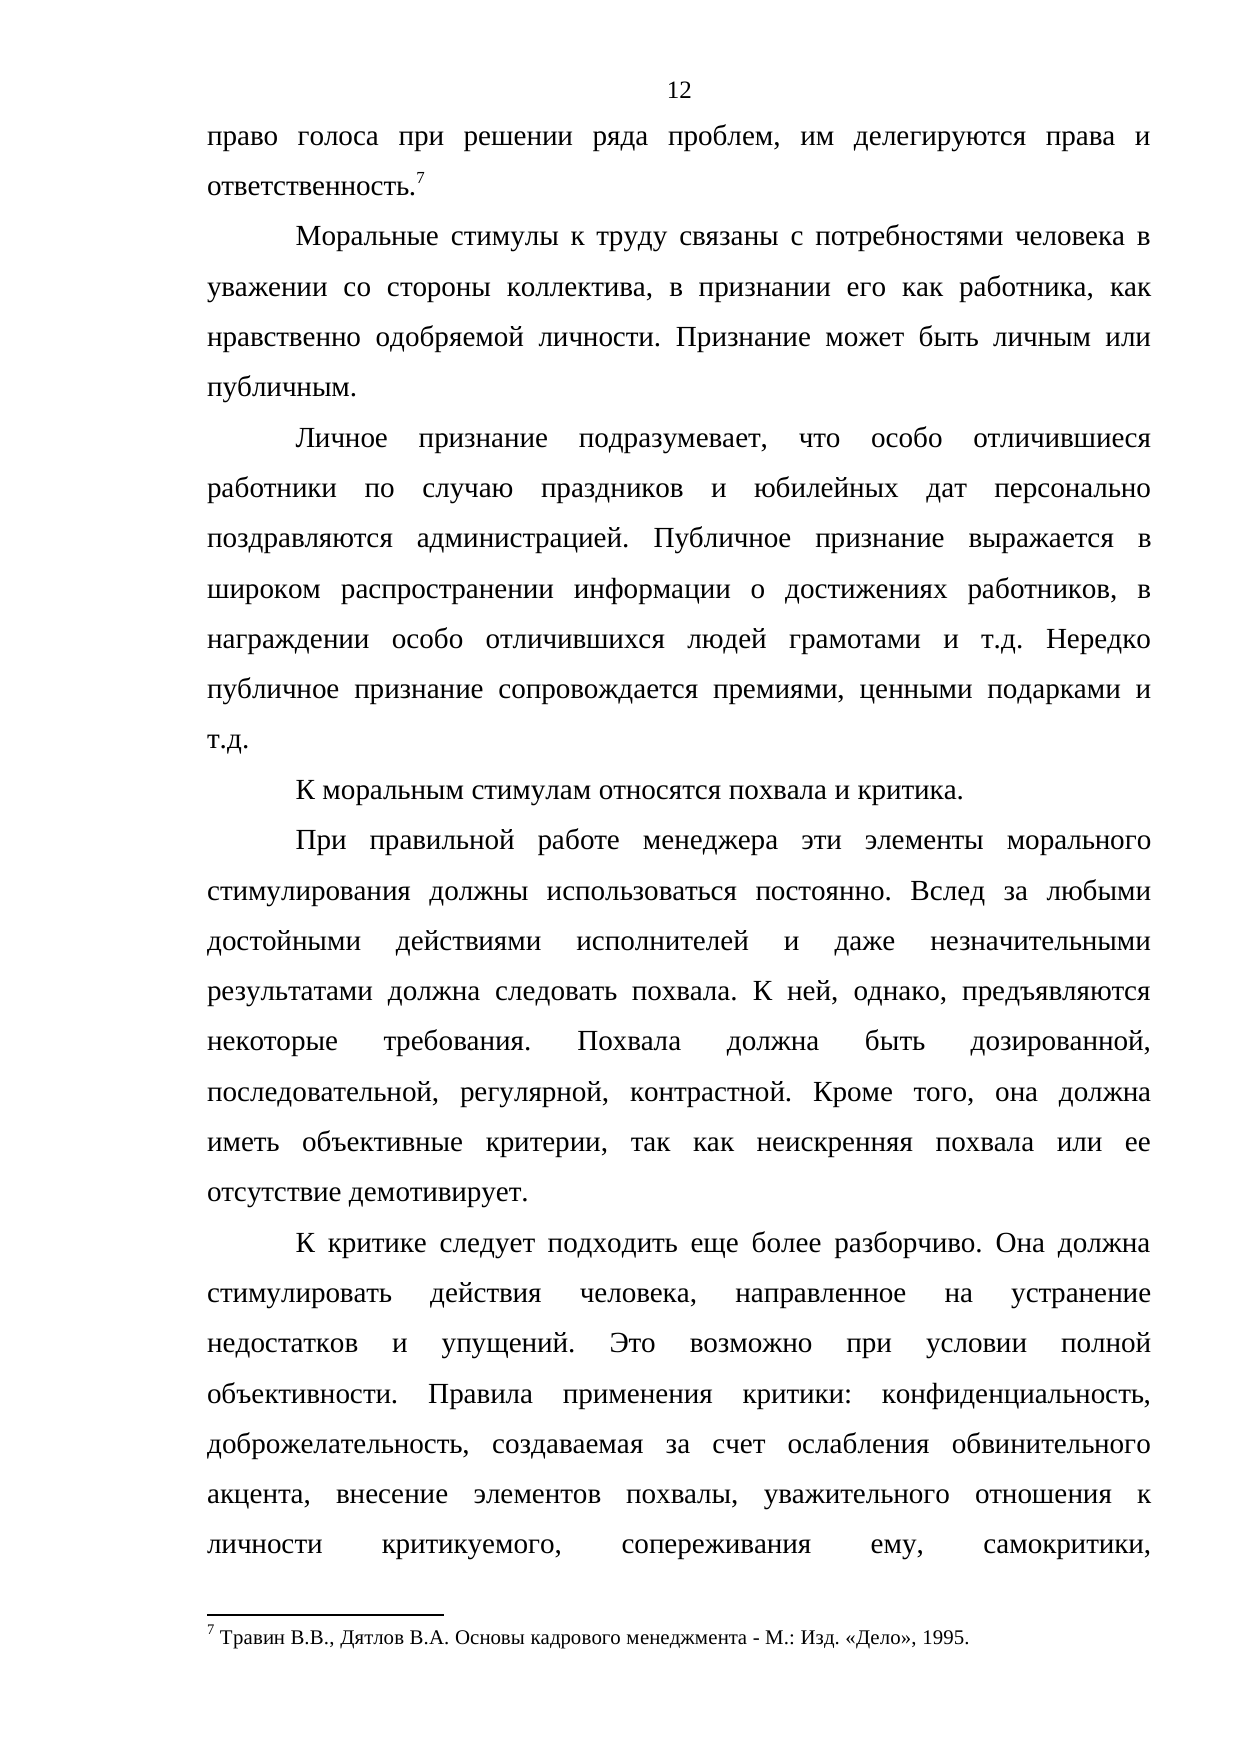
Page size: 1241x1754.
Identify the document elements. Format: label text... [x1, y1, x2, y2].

text При правильной работе менеджера эти элементы морального стимулирования должны использоваться постоянно. Вслед за любыми достойными действиями исполнителей и даже незначительными результатами должна следовать похвала. К ней, однако, предъявляются некоторые требования. Похвала должна быть дозированной, последовательной, регулярной, контрастной. Кроме того, она должна иметь объективные критерии, так как неискренняя похвала или ее отсутствие демотивирует. [207, 822, 1152, 1208]
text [207, 1225, 1152, 1560]
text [207, 118, 1152, 202]
text К моральным стимулам относятся похвала и критика. [207, 772, 1152, 806]
text Моральные стимулы к труду связаны с потребностями человека в уважении со стороны коллектива, в признании его как работника, как нравственно одобряемой личности. Признание может быть личным или публичным. [207, 219, 1152, 403]
text Личное признание подразумевает, что особо отличившиеся работники по случаю праздников и юбилейных дат персонально поздравляются администрацией. Публичное признание выражается в широком распространении информации о достижениях работников, в награждении особо отличившихся людей грамотами и т.д. Нередко публичное признание сопровождается премиями, ценными подарками и т.д. [207, 420, 1152, 755]
